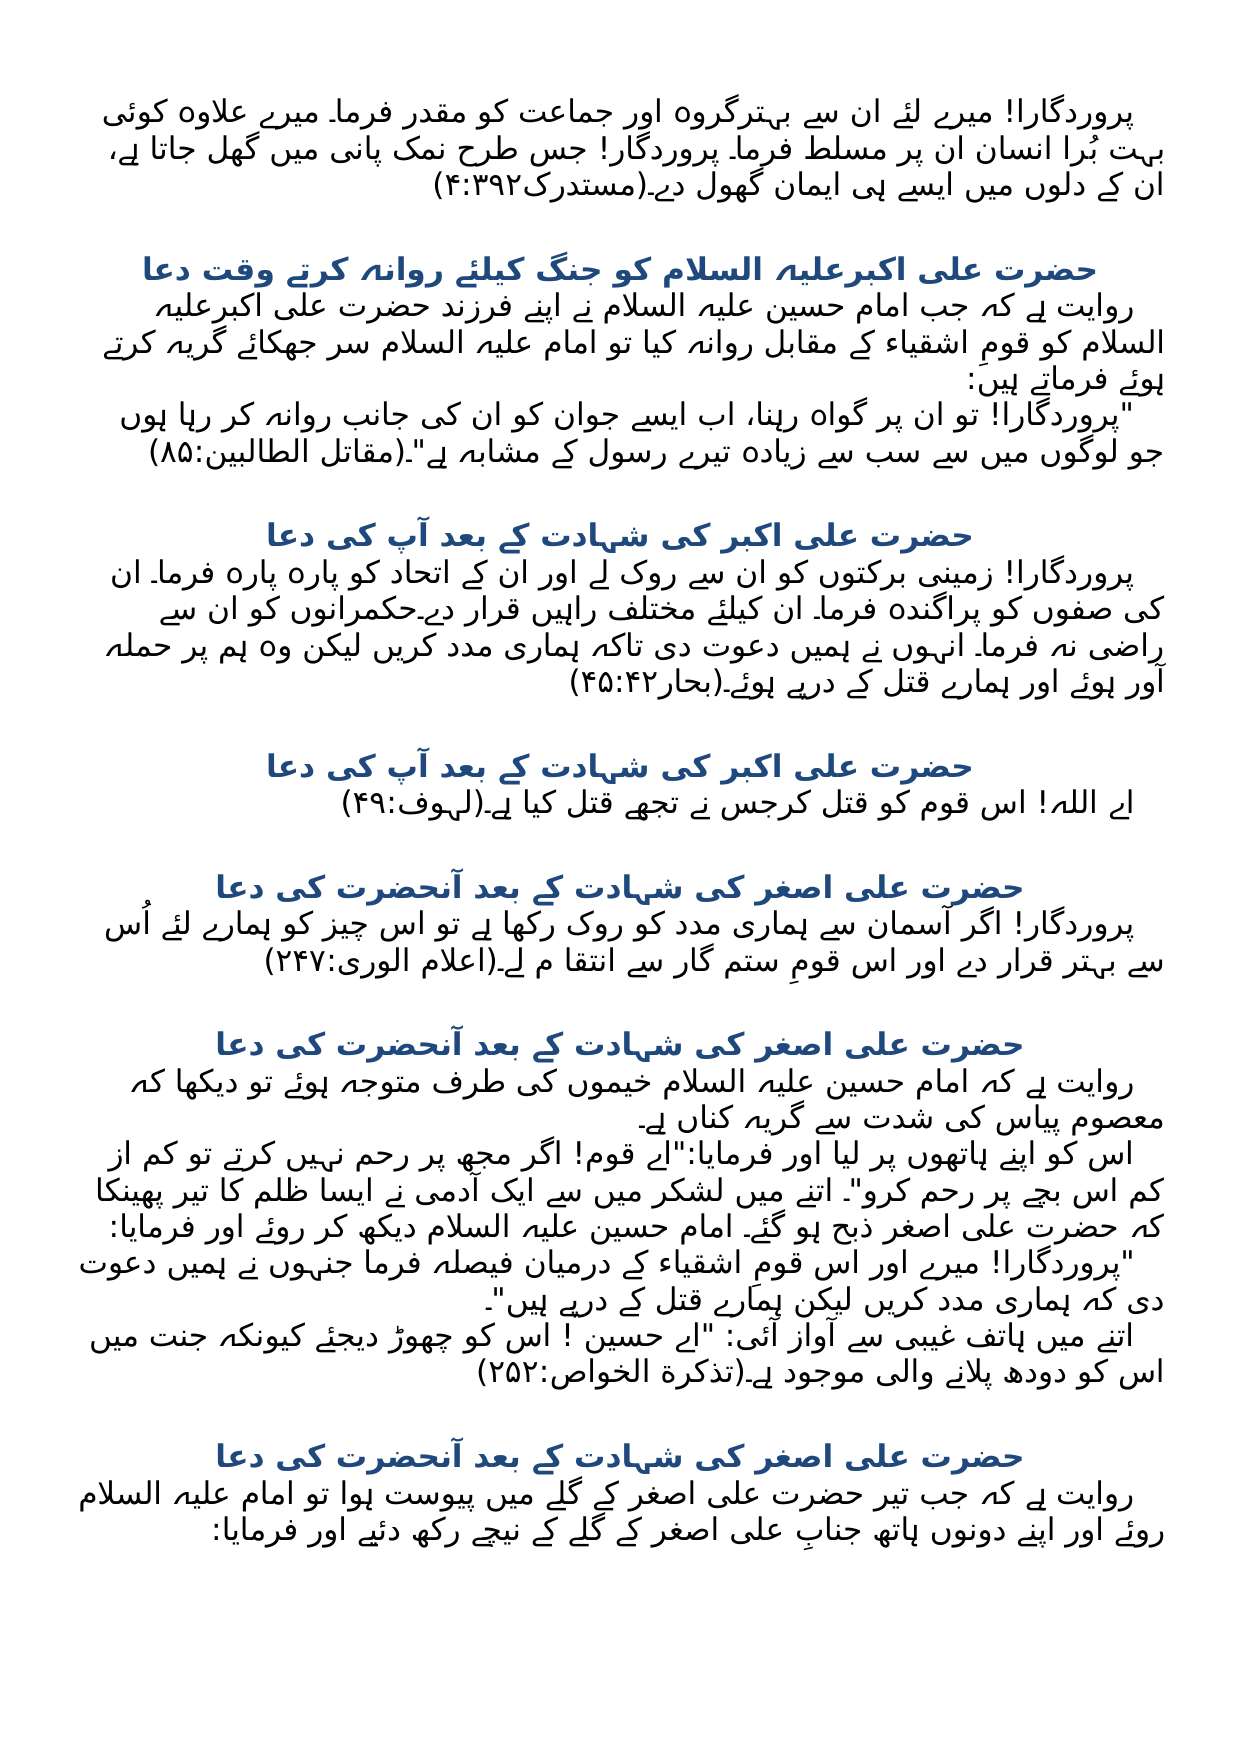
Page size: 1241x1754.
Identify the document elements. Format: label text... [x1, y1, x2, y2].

text "پروردگارا! میرے اور اس قومِ اشقیاء کے درمیان فیصلہ فرما جنہوں نے ہمیں دعوت دی کہ ہماری مدد کریں لیکن ہمارے قتل کے درپے ہیں"۔ [75, 1245, 1165, 1317]
text پروردگارا! میرے لئے ان سے بہترگروہ اور جماعت کو مقدر فرما۔ میرے علاوہ کوئی بہت بُرا انسان ان پر مسلط فرما۔ پروردگار! جس طرح نمک پانی میں گھل جاتا ہے، ان کے دلوں میں ایسے ہی ایمان گھول دے۔(مستدرک۴:۳۹۲) [75, 94, 1165, 203]
text روایت ہے کہ جب تیر حضرت علی اصغر کے گلے میں پیوست ہوا تو امام علیہ السلام روئے اور اپنے دونوں ہاتھ جنابِ علی اصغر کے گلے کے نیچے رکھ دئیے اور فرمایا: [75, 1475, 1165, 1548]
subtitle حضرت علی اصغر کی شہادت کے بعد آنحضرت کی دعا [75, 869, 1165, 906]
subtitle حضرت علی اصغر کی شہادت کے بعد آنحضرت کی دعا [75, 1027, 1165, 1063]
text روایت ہے کہ امام حسین علیہ السلام خیموں کی طرف متوجہ ہوئے تو دیکھا کہ معصوم پیاس کی شدت سے گریہ کناں ہے۔ [75, 1063, 1165, 1136]
subtitle حضرت علی اکبر کی شہادت کے بعد آپ کی دعا [75, 518, 1165, 554]
subtitle حضرت علی اکبرعلیہ السلام کو جنگ کیلئے روانہ کرتے وقت دعا [75, 251, 1165, 288]
text اتنے میں ہاتف غیبی سے آواز آئی: "اے حسین ! اس کو چھوڑ دیجئے کیونکہ جنت میں اس کو دودھ پلانے والی موجود ہے۔(تذکرة الخواص:۲۵۲) [75, 1317, 1165, 1390]
text اے اللہ! اس قوم کو قتل کرجس نے تجھے قتل کیا ہے۔(لہوف:۴۹) [75, 784, 1165, 821]
text "پروردگارا! تو ان پر گواہ رہنا، اب ایسے جوان کو ان کی جانب روانہ کر رہا ہوں جو لوگوں میں سے سب سے زیادہ تیرے رسول کے مشابہ ہے"۔(مقاتل الطالبین:۸۵) [75, 397, 1165, 469]
text پروردگار! اگر آسمان سے ہماری مدد کو روک رکھا ہے تو اس چیز کو ہمارے لئے اُس سے بہتر قرار دے اور اس قومِ ستم گار سے انتقا م لے۔(اعلام الوری:۲۴۷) [75, 906, 1165, 978]
text روایت ہے کہ جب امام حسین علیہ السلام نے اپنے فرزند حضرت علی اکبرعلیہ السلام کو قومِ اشقیاء کے مقابل روانہ کیا تو امام علیہ السلام سر جھکائے گریہ کرتے ہوئے فرماتے ہیں: [75, 288, 1165, 397]
text اس کو اپنے ہاتھوں پر لیا اور فرمایا:"اے قوم! اگر مجھ پر رحم نہیں کرتے تو کم از کم اس بچے پر رحم کرو"۔ اتنے میں لشکر میں سے ایک آدمی نے ایسا ظلم کا تیر پھینکا کہ حضرت علی اصغر ذبح ہو گئے۔ امام حسین علیہ السلام دیکھ کر روئے اور فرمایا: [75, 1136, 1165, 1245]
subtitle حضرت علی اصغر کی شہادت کے بعد آنحضرت کی دعا [75, 1439, 1165, 1475]
text پروردگارا! زمینی برکتوں کو ان سے روک لے اور ان کے اتحاد کو پارہ پارہ فرما۔ ان کی صفوں کو پراگندہ فرما۔ ان کیلئے مختلف راہیں قرار دے۔حکمرانوں کو ان سے راضی نہ فرما۔ انہوں نے ہمیں دعوت دی تاکہ ہماری مدد کریں لیکن وہ ہم پر حملہ آور ہوئے اور ہمارے قتل کے درپے ہوئے۔(بحار۴۵:۴۲) [75, 554, 1165, 699]
subtitle حضرت علی اکبر کی شہادت کے بعد آپ کی دعا [75, 748, 1165, 784]
